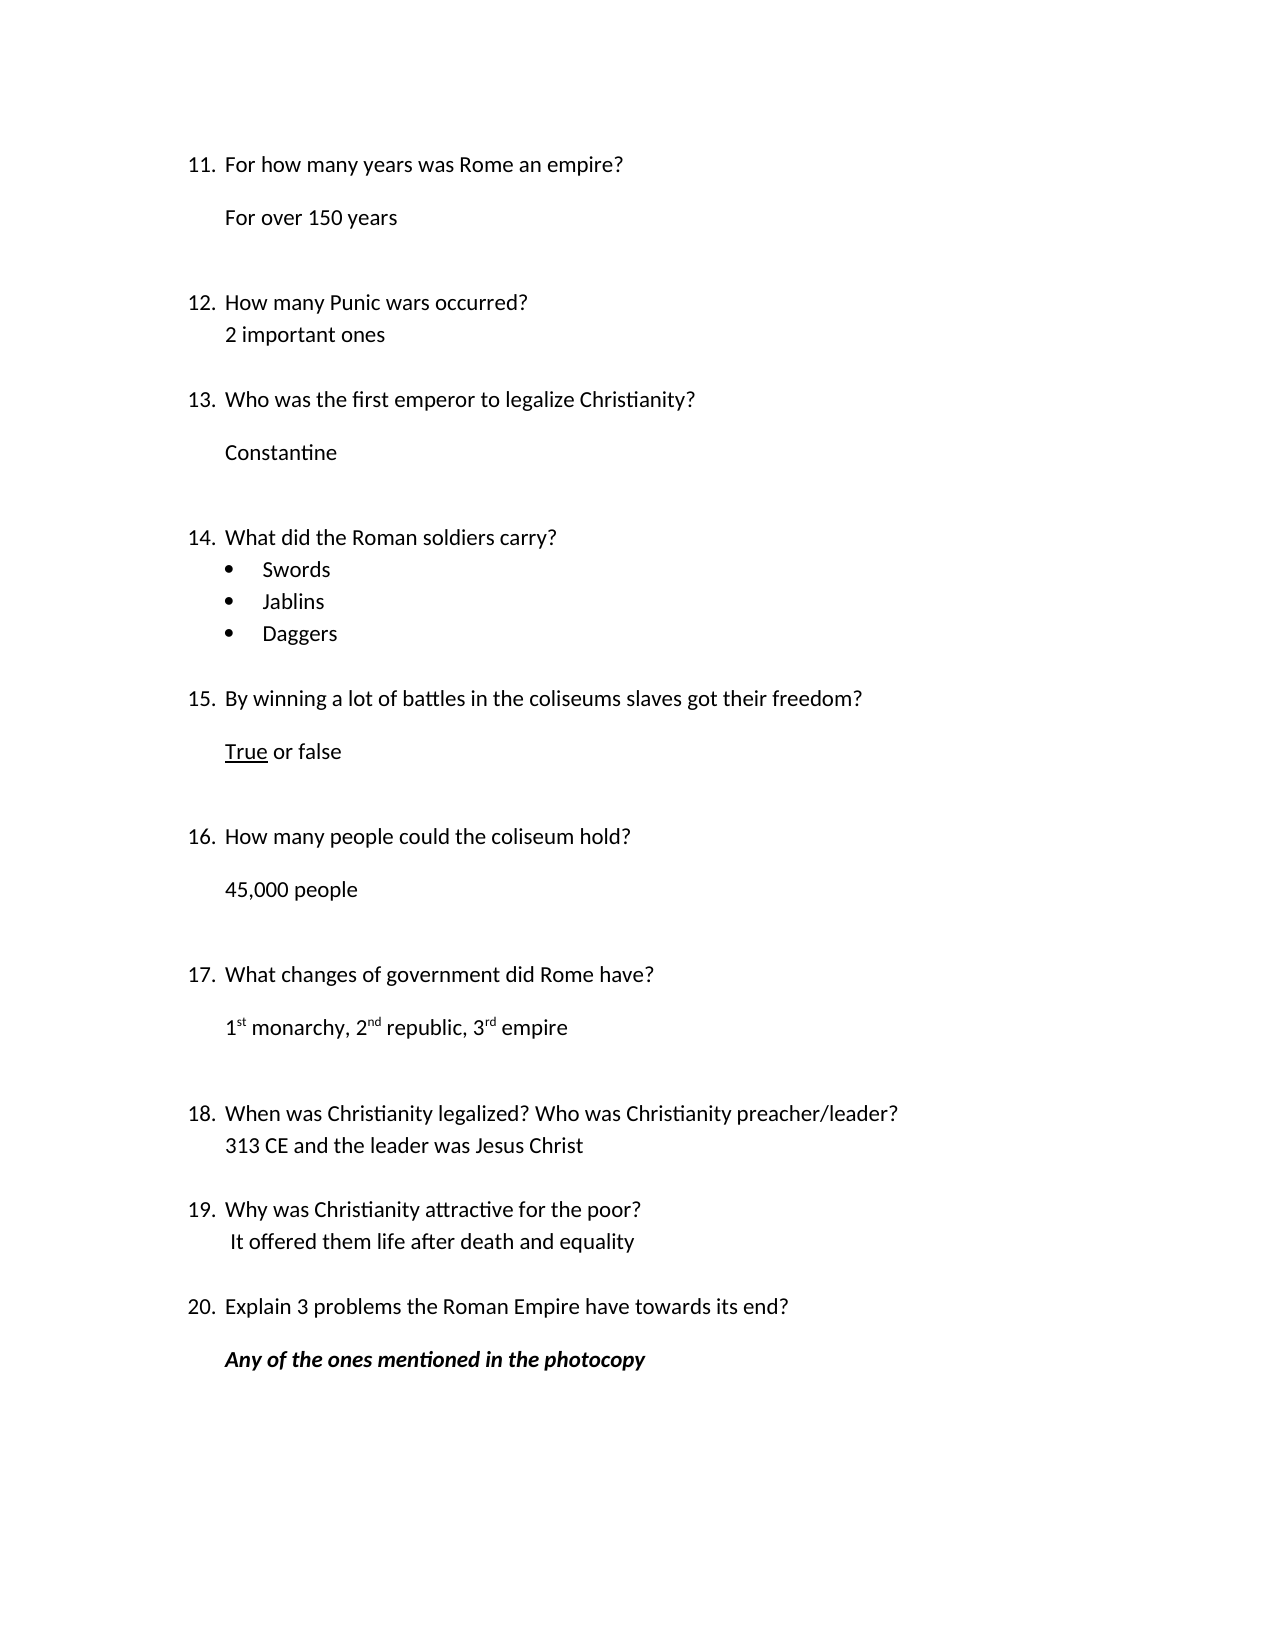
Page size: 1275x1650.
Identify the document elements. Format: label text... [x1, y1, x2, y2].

text Constantine [150, 438, 1125, 466]
text 45,000 people [150, 875, 1125, 903]
list 2 important ones [225, 320, 1125, 348]
list 313 CE and the leader was Jesus Christ [225, 1131, 1125, 1159]
list What did the Roman soldiers carry? [187, 523, 1125, 551]
list How many people could the coliseum hold? [187, 822, 1125, 850]
text For over 150 years [150, 203, 1125, 231]
list How many Punic wars occurred? [187, 288, 1125, 316]
list Jablins [225, 587, 1125, 615]
list By winning a lot of battles in the coliseums slaves got their freedom? [187, 684, 1125, 712]
list Swords [225, 555, 1125, 583]
text 1st monarchy, 2nd republic, 3rd empire [150, 1013, 1125, 1041]
list When was Christianity legalized? Who was Christianity preacher/leader? [187, 1099, 1125, 1127]
list It offered them life after death and equality [225, 1227, 1125, 1255]
list Daggers [225, 619, 1125, 648]
list Why was Christianity attractive for the poor? [187, 1195, 1125, 1223]
text Any of the ones mentioned in the photocopy [150, 1345, 1125, 1373]
list Explain 3 problems the Roman Empire have towards its end? [187, 1292, 1125, 1320]
text True or false [150, 737, 1125, 765]
list Who was the first emperor to legalize Christianity? [187, 385, 1125, 413]
list For how many years was Rome an empire? [187, 150, 1125, 178]
list What changes of government did Rome have? [187, 960, 1125, 988]
